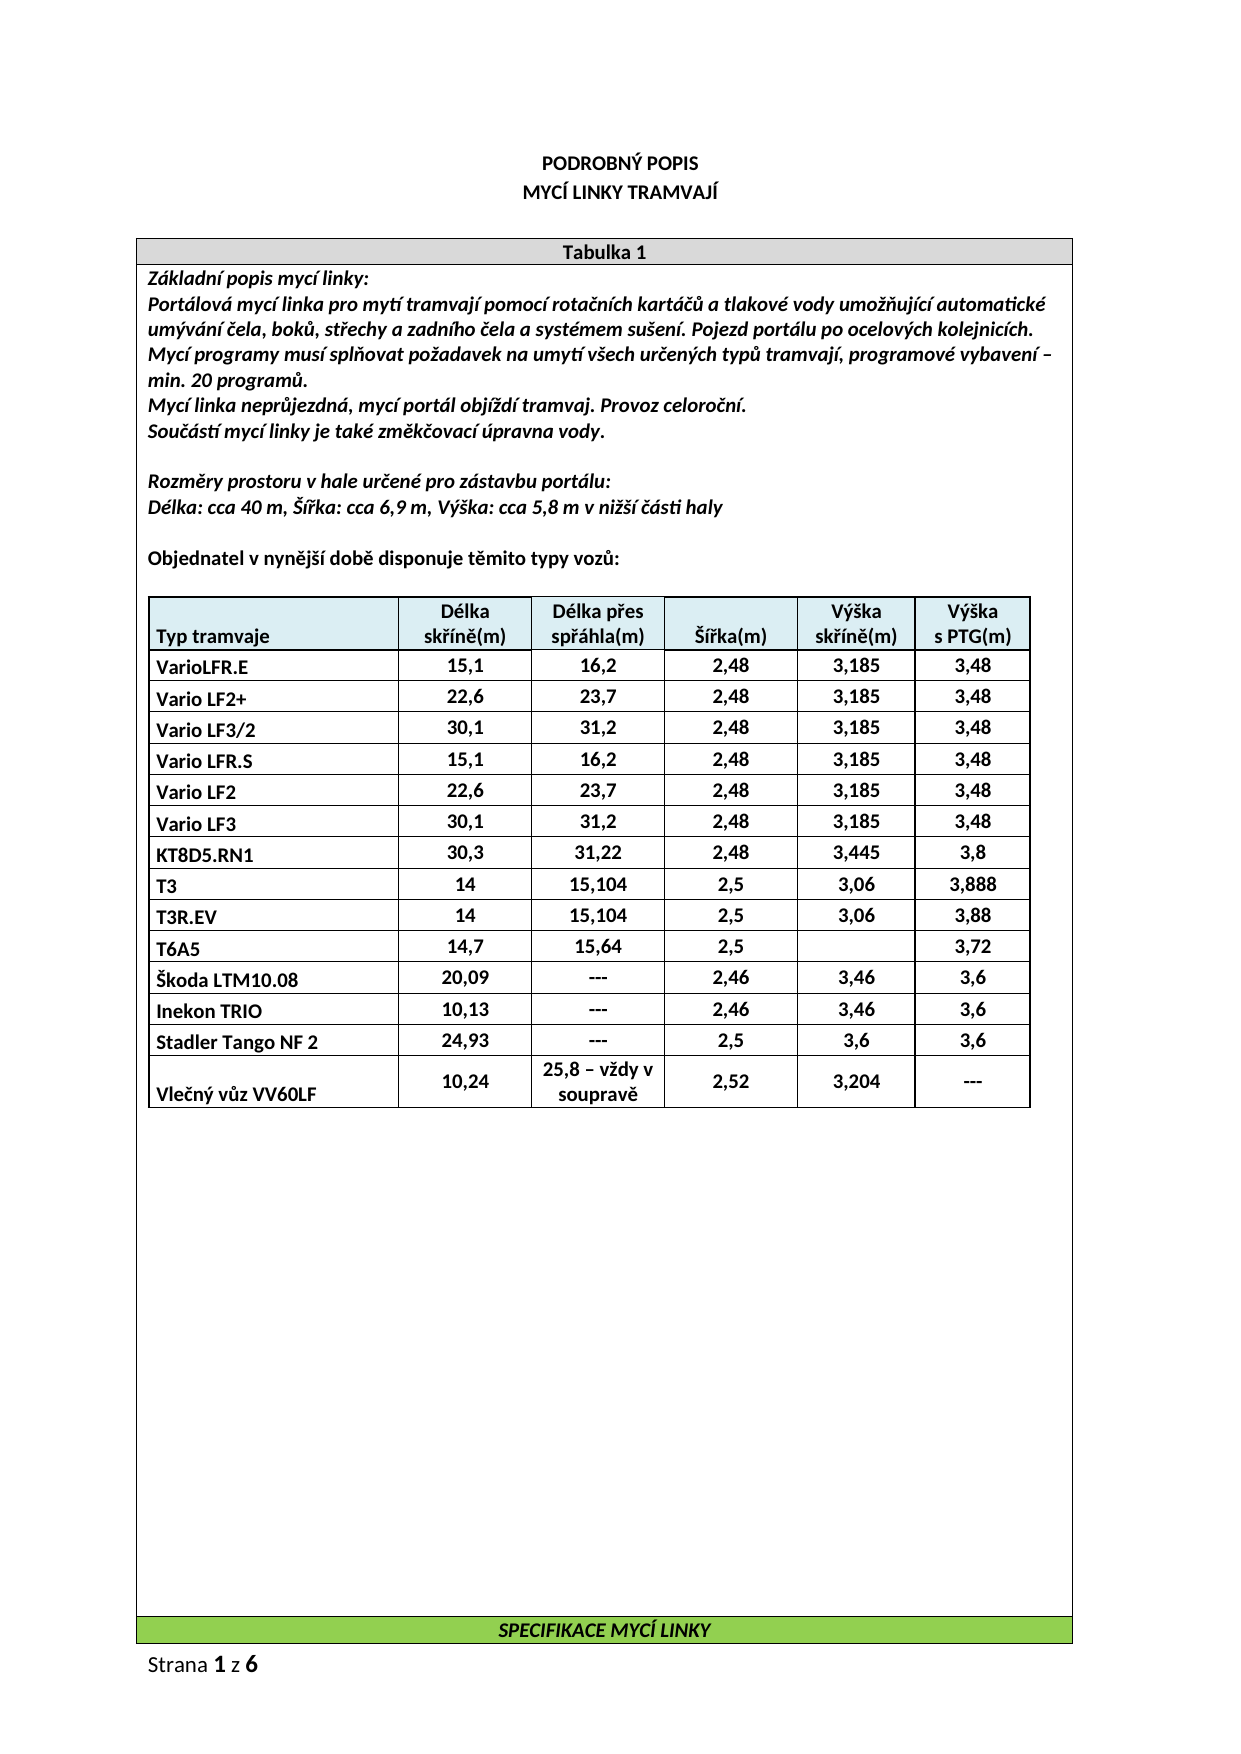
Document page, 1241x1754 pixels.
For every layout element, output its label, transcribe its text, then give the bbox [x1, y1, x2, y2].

table_cell SPECIFIKACE MYCÍ LINKY [137, 1617, 1072, 1643]
text PODROBNÝ POPIS [148, 150, 1093, 176]
table_header Tabulka 1 [137, 239, 1072, 264]
table_cell Základní popis mycí linky: Portálová mycí linka pro mytí tramvají pomocí rotačních kartáčů a tlakové vody umožňující automatické umývání čela, boků, střechy a zadního čela a systémem sušení. Pojezd portálu po ocelových kolejnicích. Mycí programy musí splňovat požadavek na umytí všech určených typů tramvají, programové vybavení – min. 20 programů. Mycí linka neprůjezdná, mycí portál objíždí tramvaj. Provoz celoroční. Součástí mycí linky je také změkčovací úpravna vody. Rozměry prostoru v hale určené pro zástavbu portálu: Délka: cca 40 m, Šířka: cca 6,9 m, Výška: cca 5,8 m v nižší části haly Objednatel v nynější době disponuje těmito typy vozů: [137, 265, 1072, 1616]
text MYCÍ LINKY TRAMVAJÍ [148, 179, 1093, 205]
